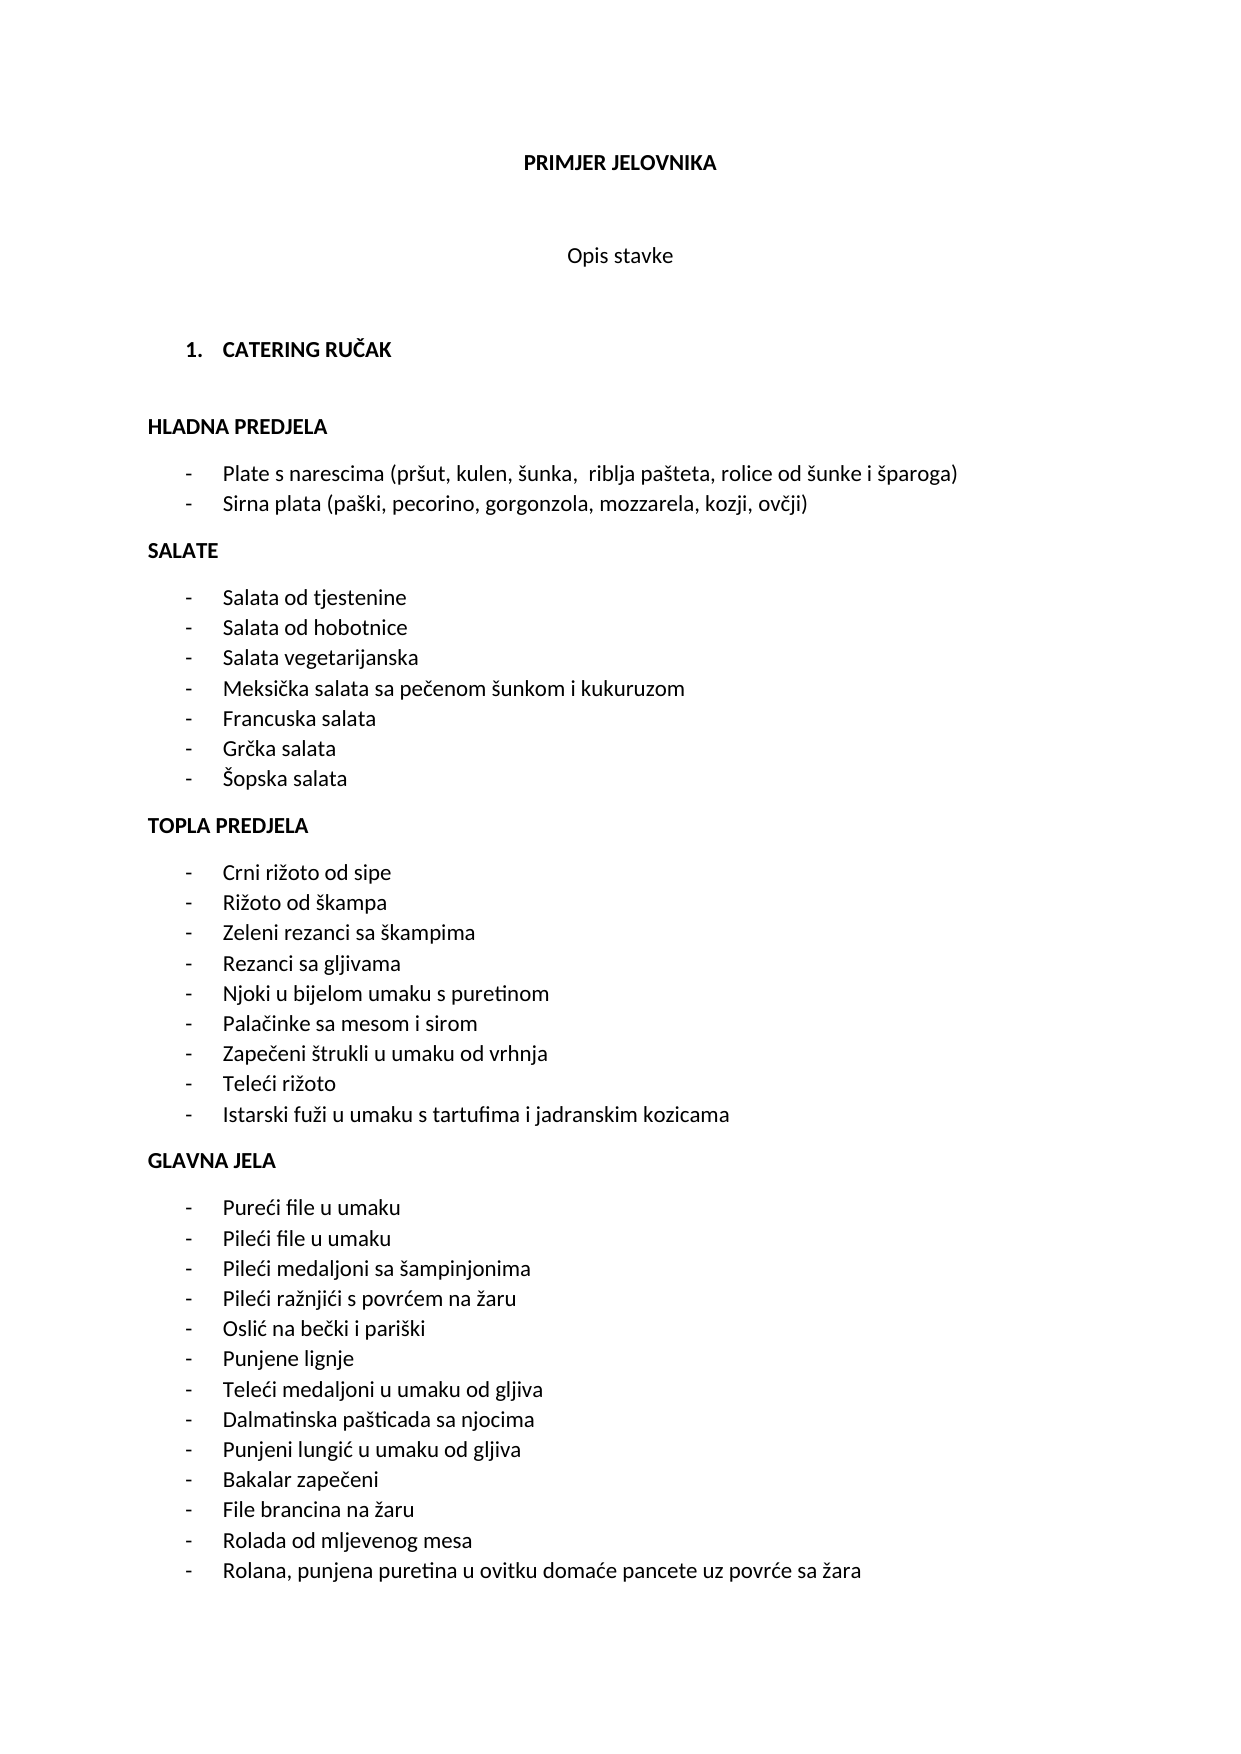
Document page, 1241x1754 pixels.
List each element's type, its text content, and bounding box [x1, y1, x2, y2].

text GLAVNA JELA [148, 1147, 1093, 1174]
list Šopska salata [185, 764, 1093, 792]
list Pileći file u umaku [185, 1224, 1093, 1252]
list Punjene lignje [185, 1344, 1093, 1372]
text Opis stavke [148, 241, 1093, 269]
list Rižoto od škampa [185, 888, 1093, 916]
list Pileći ražnjići s povrćem na žaru [185, 1284, 1093, 1312]
list Pileći medaljoni sa šampinjonima [185, 1254, 1093, 1282]
list Bakalar zapečeni [185, 1465, 1093, 1493]
list Salata od tjestenine [185, 583, 1093, 611]
list Punjeni lungić u umaku od gljiva [185, 1435, 1093, 1463]
list Salata od hobotnice [185, 613, 1093, 641]
list Palačinke sa mesom i sirom [185, 1009, 1093, 1037]
list Rezanci sa gljivama [185, 949, 1093, 977]
list Zeleni rezanci sa škampima [185, 918, 1093, 946]
list Salata vegetarijanska [185, 643, 1093, 671]
list Francuska salata [185, 704, 1093, 732]
text PRIMJER JELOVNIKA [148, 148, 1093, 176]
list Njoki u bijelom umaku s puretinom [185, 979, 1093, 1007]
list Crni rižoto od sipe [185, 858, 1093, 886]
list Grčka salata [185, 734, 1093, 762]
list Sirna plata (paški, pecorino, gorgonzola, mozzarela, kozji, ovčji) [185, 489, 1093, 517]
text TOPLA PREDJELA [148, 811, 1093, 839]
text SALATE [148, 536, 1093, 564]
list Dalmatinska pašticada sa njocima [185, 1405, 1093, 1433]
list Teleći medaljoni u umaku od gljiva [185, 1375, 1093, 1403]
list Rolada od mljevenog mesa [185, 1526, 1093, 1554]
list Meksička salata sa pečenom šunkom i kukuruzom [185, 674, 1093, 702]
list Rolana, punjena puretina u ovitku domaće pancete uz povrće sa žara [185, 1556, 1093, 1584]
list CATERING RUČAK [185, 335, 1093, 363]
list Teleći rižoto [185, 1069, 1093, 1097]
list Zapečeni štrukli u umaku od vrhnja [185, 1039, 1093, 1067]
list Oslić na bečki i pariški [185, 1314, 1093, 1342]
list Plate s narescima (pršut, kulen, šunka, riblja pašteta, rolice od šunke i šparoga) [185, 459, 1093, 487]
text HLADNA PREDJELA [148, 412, 1093, 440]
list File brancina na žaru [185, 1496, 1093, 1523]
list Pureći file u umaku [185, 1193, 1093, 1221]
list Istarski fuži u umaku s tartufima i jadranskim kozicama [185, 1100, 1093, 1128]
